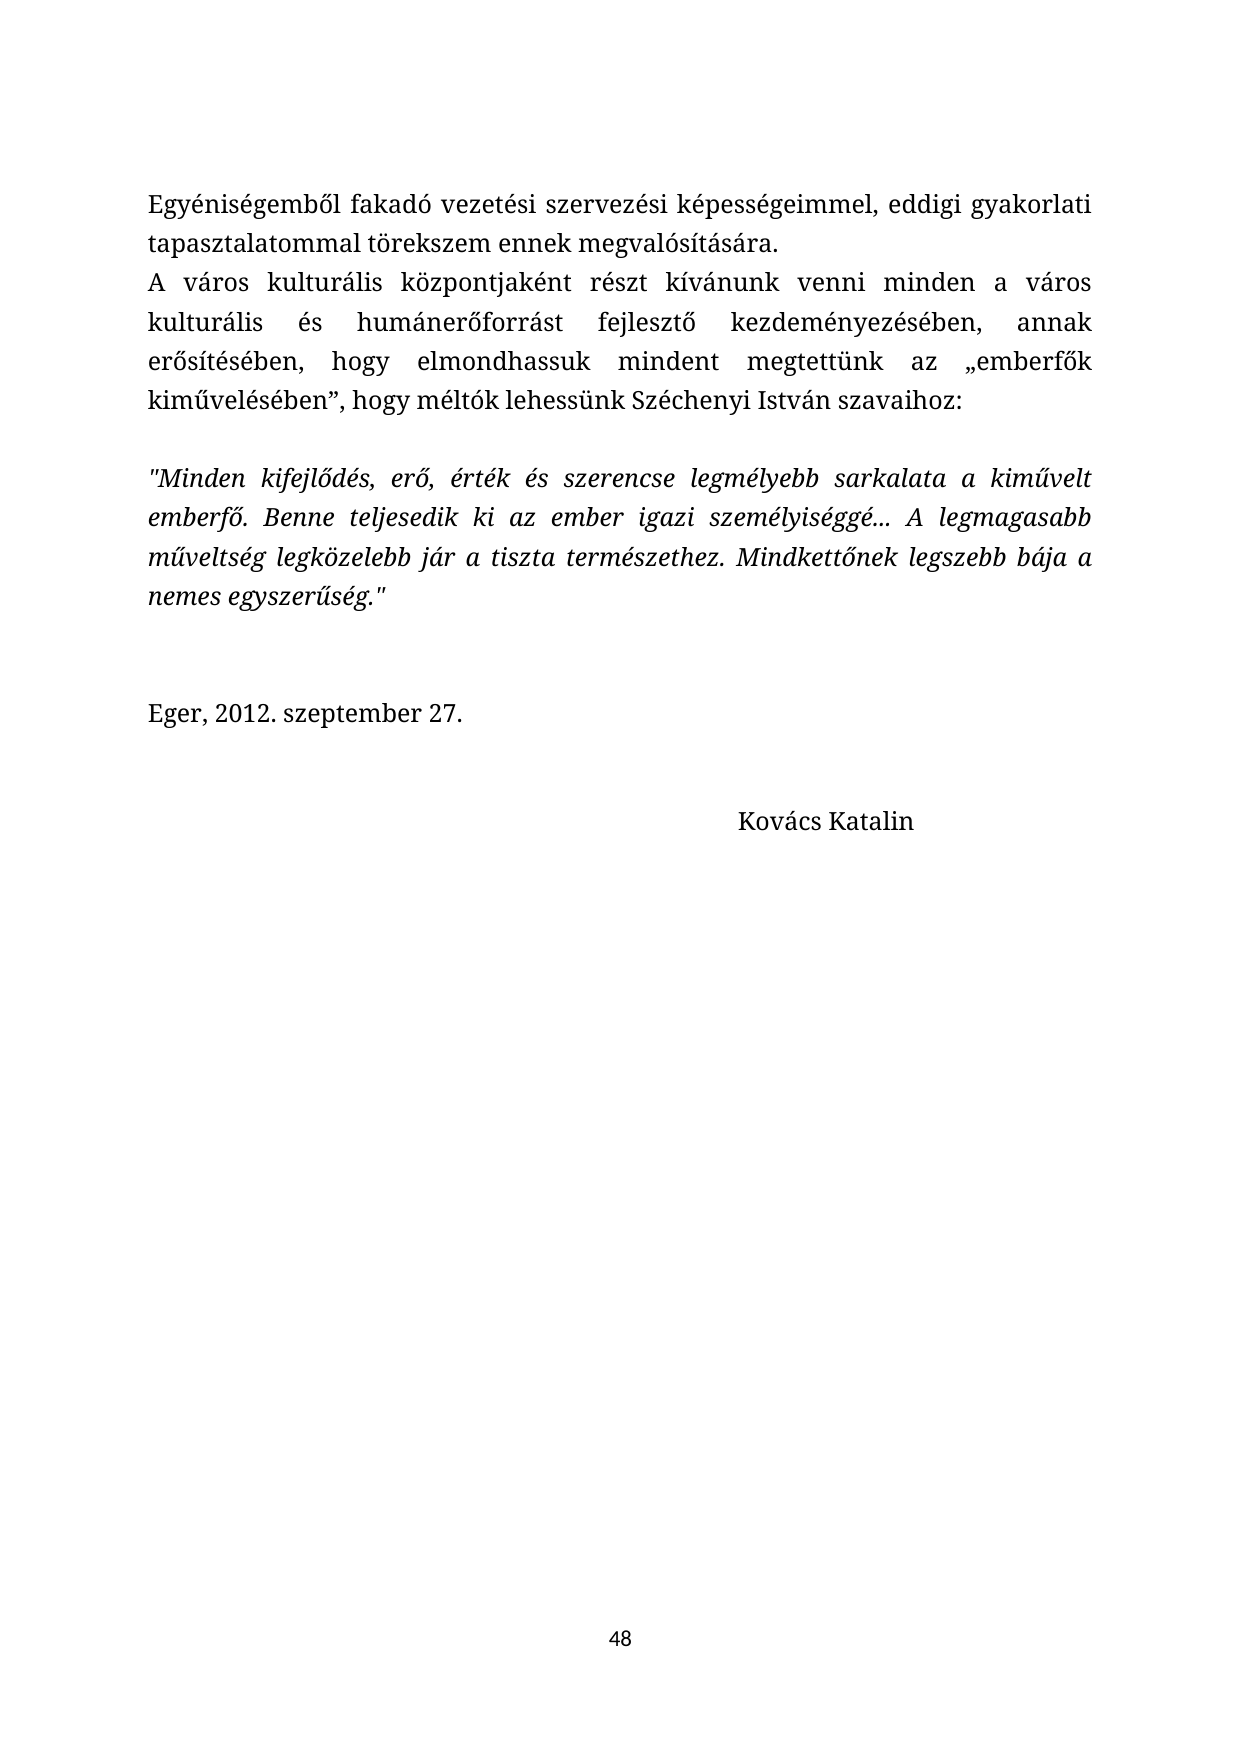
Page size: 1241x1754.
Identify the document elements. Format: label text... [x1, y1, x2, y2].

text "Minden kifejlődés, erő, érték és szerencse legmélyebb sarkalata a kiművelt emberfő. Benne teljesedik ki az ember igazi személyiséggé... A legmagasabb műveltség legközelebb jár a tiszta természethez. Mindkettőnek legszebb bája a nemes egyszerűség." [148, 461, 1093, 612]
text Egyéniségemből fakadó vezetési szervezési képességeimmel, eddigi gyakorlati tapasztalatommal törekszem ennek megvalósítására. [148, 187, 1093, 260]
text Eger, 2012. szeptember 27. [148, 696, 1093, 730]
text A város kulturális központjaként részt kívánunk venni minden a város kulturális és humánerőforrást fejlesztő kezdeményezésében, annak erősítésében, hogy elmondhassuk mindent megtettünk az „emberfők kiművelésében”, hogy méltók lehessünk Széchenyi István szavaihoz: [148, 265, 1093, 417]
text Kovács Katalin [148, 803, 1093, 837]
